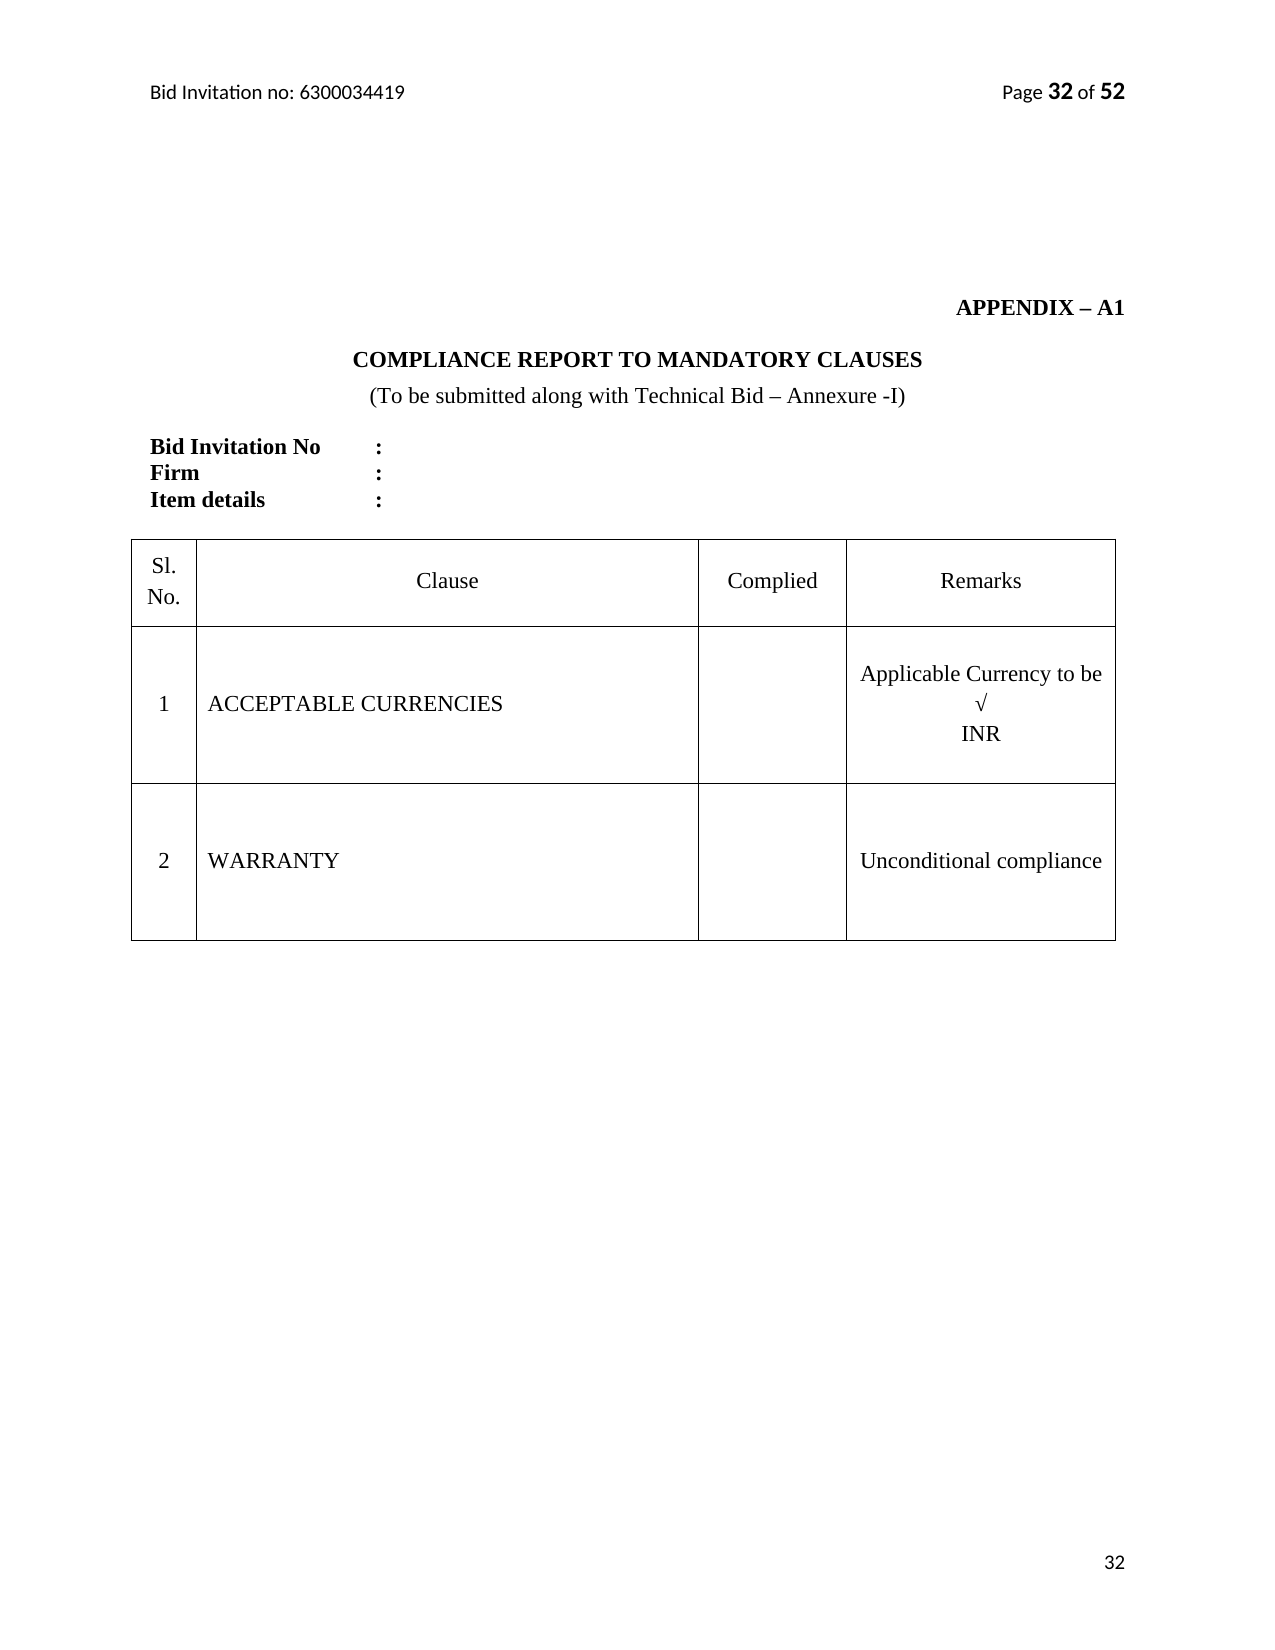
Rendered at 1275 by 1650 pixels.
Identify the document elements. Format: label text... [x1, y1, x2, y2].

table_cell [699, 627, 846, 783]
table_cell 2 [132, 784, 196, 940]
text APPENDIX – A1 [150, 294, 1125, 321]
text (To be submitted along with Technical Bid – Annexure -I) [150, 382, 1125, 408]
text Firm : [150, 459, 1125, 486]
table_header Complied [699, 540, 846, 626]
table_cell ACCEPTABLE CURRENCIES [197, 627, 698, 783]
table_header Remarks [847, 540, 1115, 626]
table_header Sl. No. [132, 540, 196, 626]
table_cell Unconditional compliance [847, 784, 1115, 940]
table_cell [699, 784, 846, 940]
table_cell WARRANTY [197, 784, 698, 940]
text Bid Invitation No : [150, 433, 1125, 459]
text Item details : [150, 486, 1125, 512]
table_cell Applicable Currency to be √ INR [847, 627, 1115, 783]
table_cell 1 [132, 627, 196, 783]
table_header Clause [197, 540, 698, 626]
subtitle COMPLIANCE REPORT TO MANDATORY CLAUSES [150, 346, 1125, 372]
